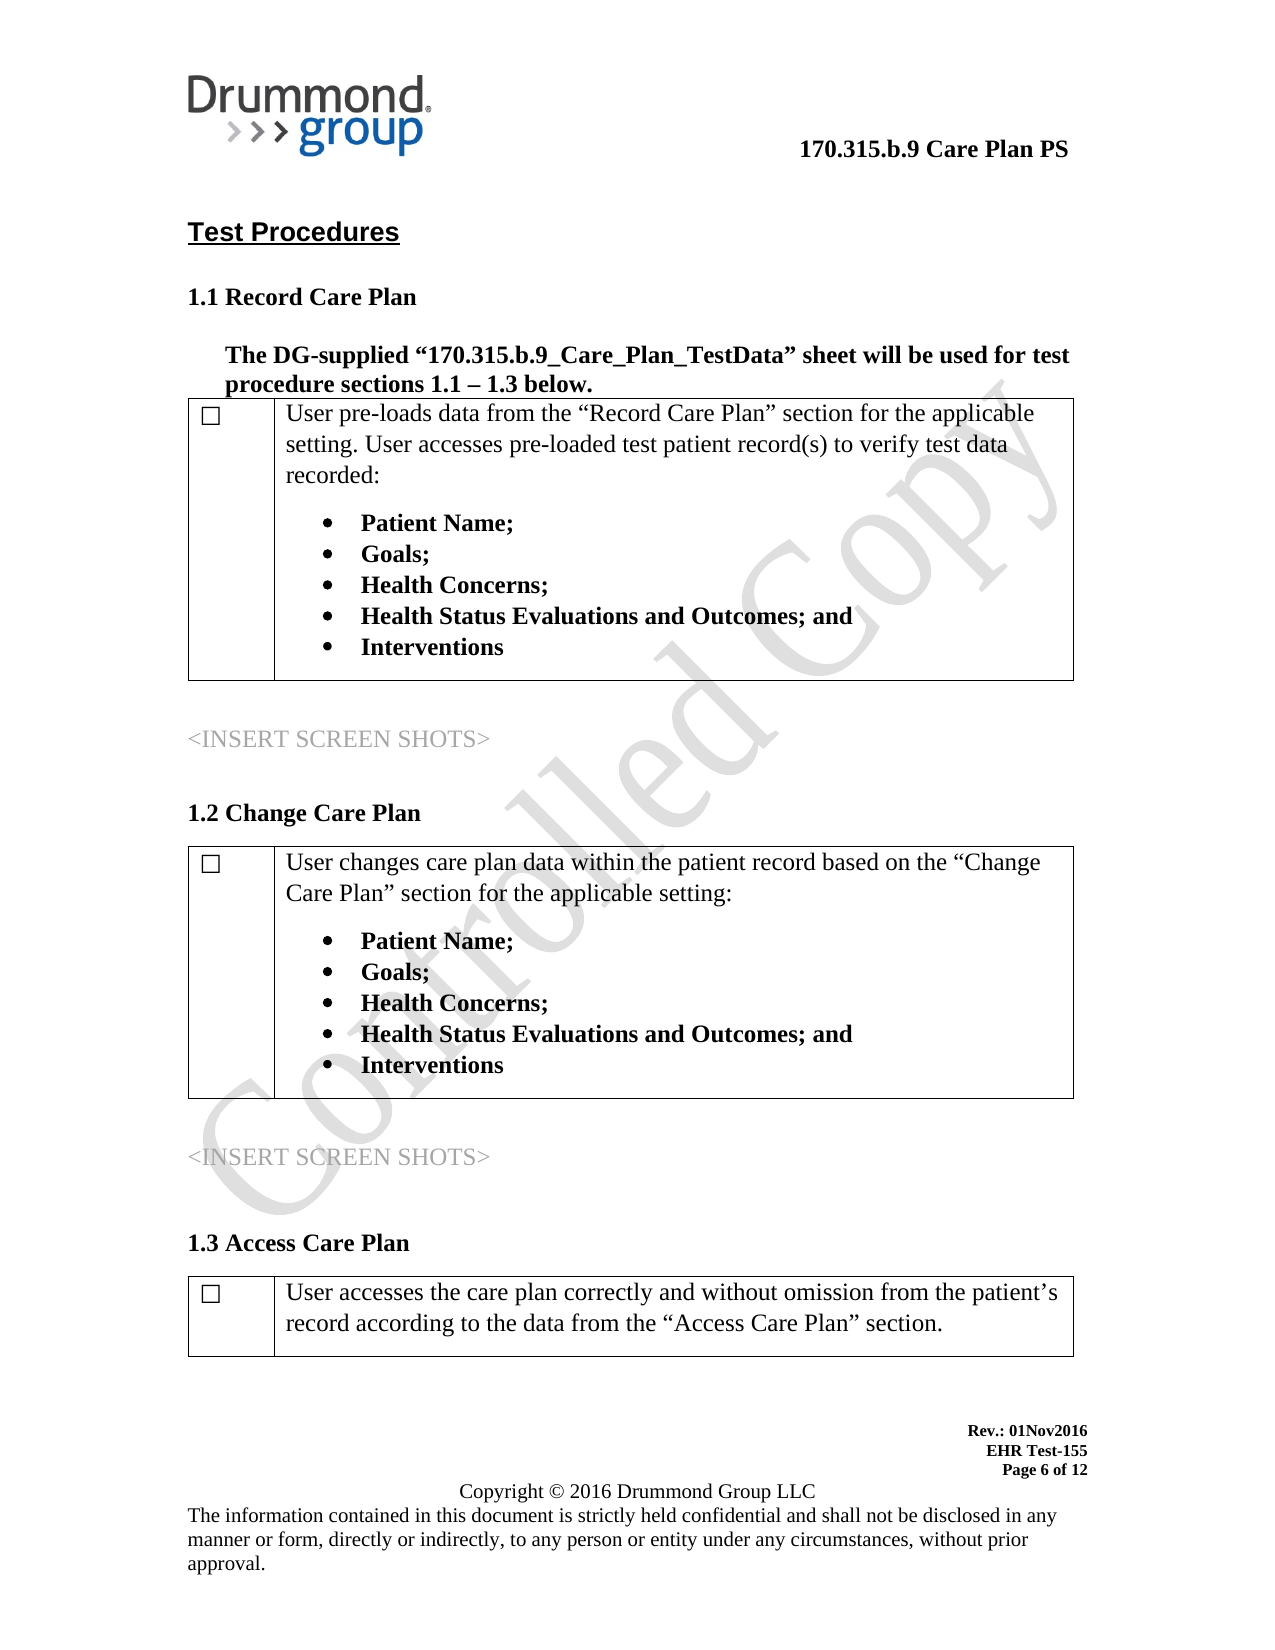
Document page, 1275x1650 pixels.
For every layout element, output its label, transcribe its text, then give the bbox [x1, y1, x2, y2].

text 1.2 Change Care Plan [187, 798, 1087, 827]
text <INSERT SCREEN SHOTS> [187, 724, 1087, 753]
table_header User accesses the care plan correctly and without omission from the patient’s record according to the data from the “Access Care Plan” section. [275, 1277, 1073, 1356]
list The DG-supplied “170.315.b.9_Care_Plan_TestData” sheet will be used for test procedure sections 1.1 – 1.3 below. [225, 340, 1087, 397]
table_header User changes care plan data within the patient record based on the “Change Care Plan” section for the applicable setting: Patient Name; Goals; Health Concerns; Health Status Evaluations and Outcomes; and Interventions [275, 847, 1073, 1098]
picture [187, 75, 433, 157]
text 1.3 Access Care Plan [187, 1228, 1087, 1257]
subtitle Test Procedures [187, 216, 1087, 247]
list Record Care Plan [187, 282, 1087, 311]
text <INSERT SCREEN SHOTS> [187, 1142, 1087, 1171]
table_header User pre-loads data from the “Record Care Plan” section for the applicable setting. User accesses pre-loaded test patient record(s) to verify test data recorded: Patient Name; Goals; Health Concerns; Health Status Evaluations and Outcomes; and Interventions [275, 399, 1073, 680]
